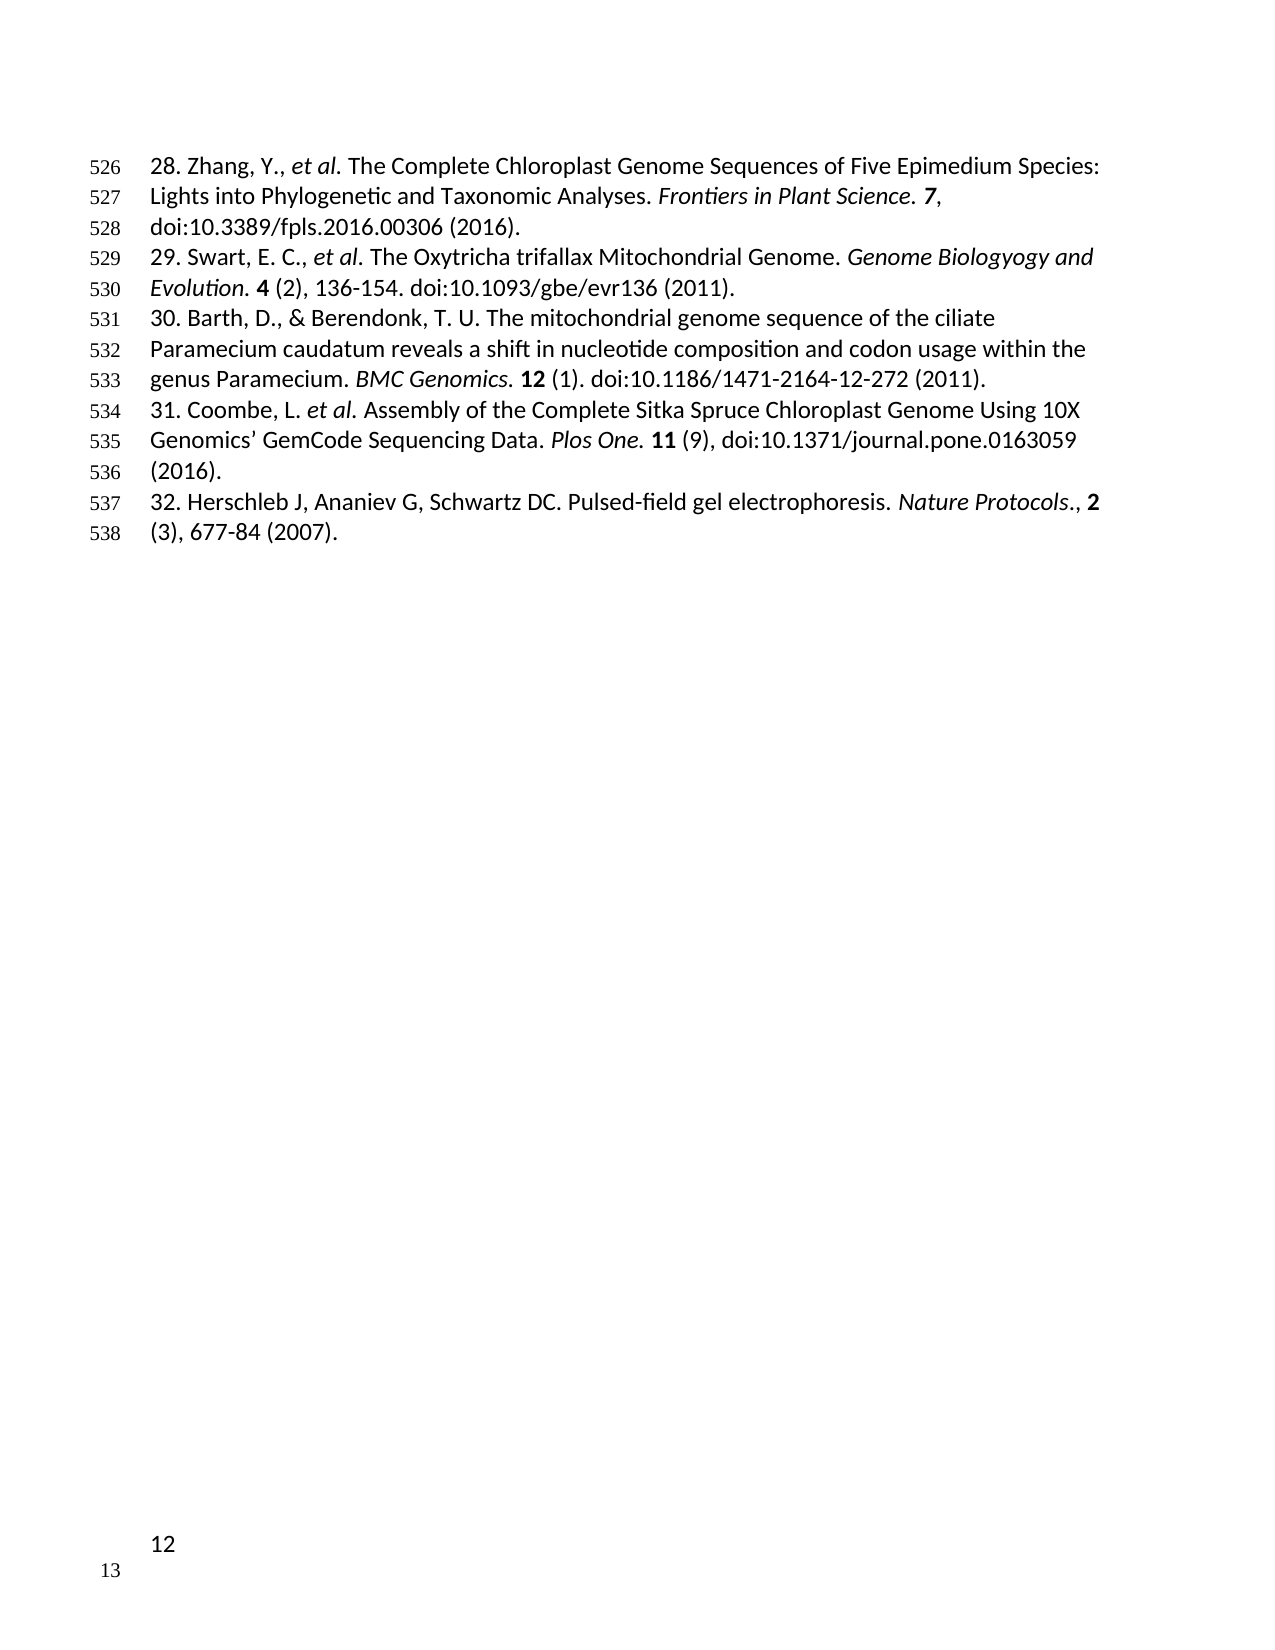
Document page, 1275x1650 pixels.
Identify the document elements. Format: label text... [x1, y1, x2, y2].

text 30. Barth, D., & Berendonk, T. U. The mitochondrial genome sequence of the ciliate Paramecium caudatum reveals a shift in nucleotide composition and codon usage within the genus Paramecium. BMC Genomics. 12 (1). doi:10.1186/1471-2164-12-272 (2011). [150, 303, 1125, 394]
text 31. Coombe, L. et al. Assembly of the Complete Sitka Spruce Chloroplast Genome Using 10X Genomics’ GemCode Sequencing Data. Plos One. 11 (9), doi:10.1371/journal.pone.0163059 (2016). [150, 394, 1125, 486]
text 32. Herschleb J, Ananiev G, Schwartz DC. Pulsed-field gel electrophoresis. Nature Protocols., 2 (3), 677-84 (2007). [150, 486, 1125, 547]
text 29. Swart, E. C., et al. The Oxytricha trifallax Mitochondrial Genome. Genome Biologyogy and Evolution. 4 (2), 136-154. doi:10.1093/gbe/evr136 (2011). [150, 242, 1125, 303]
text 28. Zhang, Y., et al. The Complete Chloroplast Genome Sequences of Five Epimedium Species: Lights into Phylogenetic and Taxonomic Analyses. Frontiers in Plant Science. 7, doi:10.3389/fpls.2016.00306 (2016). [150, 150, 1125, 242]
